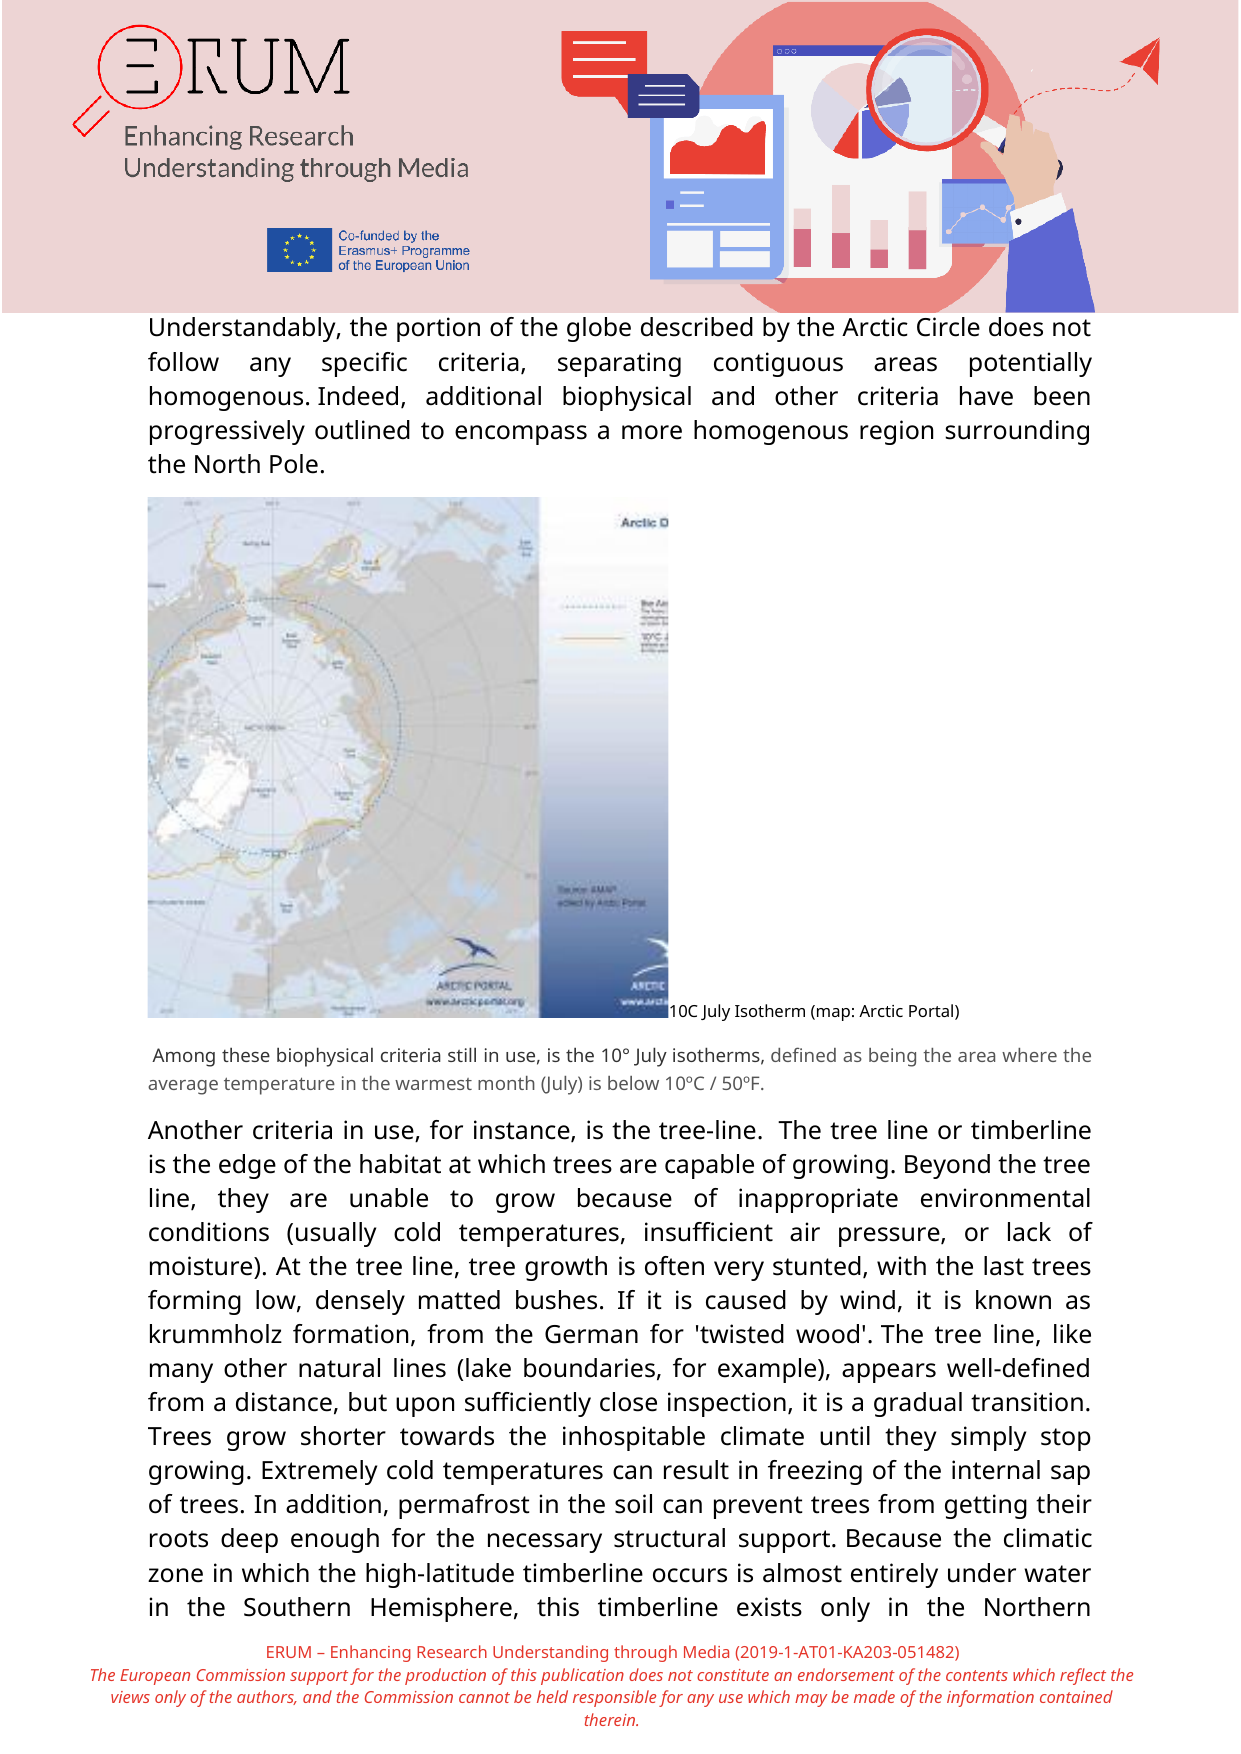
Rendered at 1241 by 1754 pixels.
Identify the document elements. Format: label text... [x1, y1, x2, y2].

picture [0, 0, 1241, 313]
text Understandably, the portion of the globe described by the Arctic Circle does not follow any specific criteria, separating contiguous areas potentially homogenous. Indeed, additional biophysical and other criteria have been progressively outlined to encompass a more homogenous region surrounding the North Pole. [148, 310, 1093, 480]
text 10C July Isotherm (map: Arctic Portal) [669, 497, 1093, 1023]
text Among these biophysical criteria still in use, is the 10° July isotherms, defined as being the area where the average temperature in the warmest month (July) is below 10ºC / 50ºF. [148, 1039, 1093, 1096]
picture [147, 497, 669, 1018]
